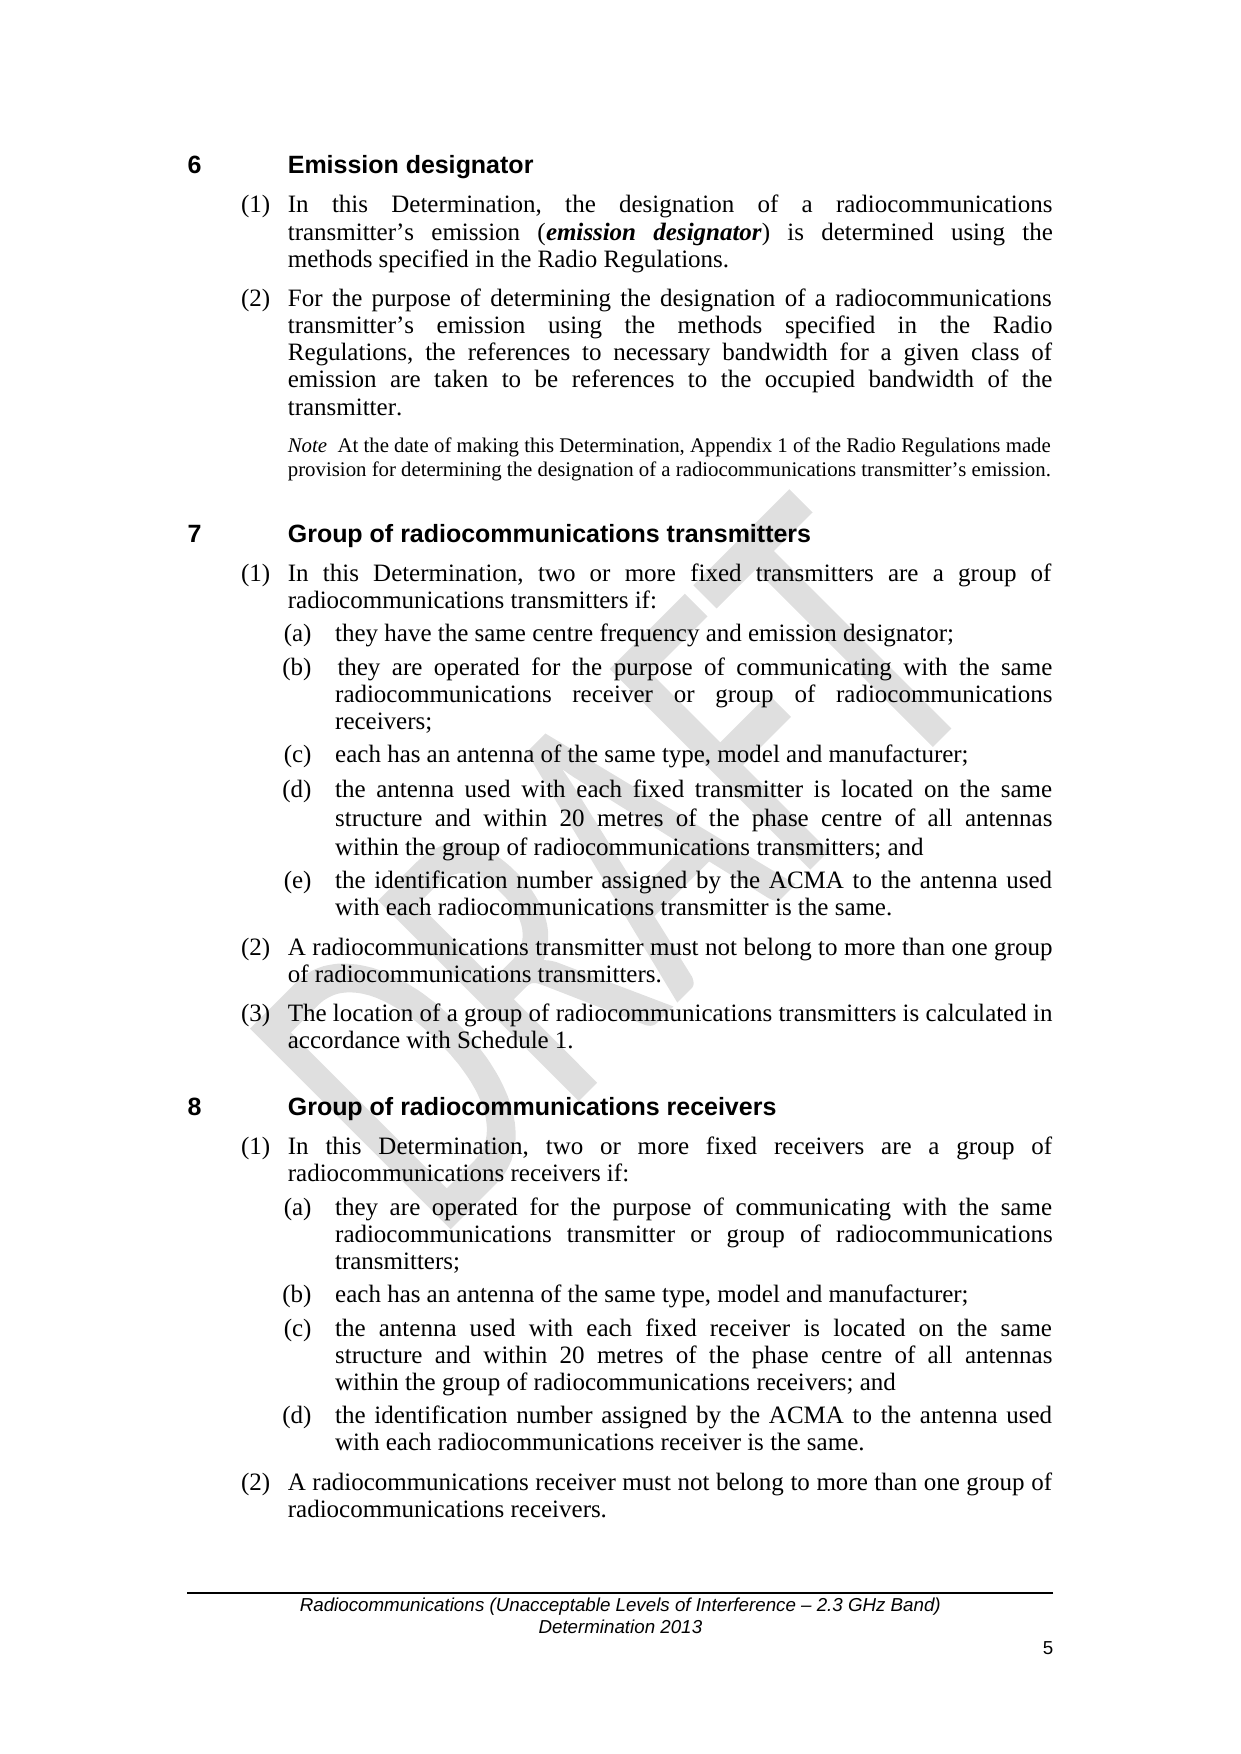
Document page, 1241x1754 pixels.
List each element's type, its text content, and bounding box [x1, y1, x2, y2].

text (2) For the purpose of determining the designation of a radiocommunications transmitter’s emission using the methods specified in the Radio Regulations, the references to necessary bandwidth for a given class of emission are taken to be references to the occupied bandwidth of the transmitter. [187, 285, 1053, 420]
text (a) they are operated for the purpose of communicating with the same radiocommunications transmitter or group of radiocommunications transmitters; [187, 1193, 1053, 1275]
text (1) In this Determination, the designation of a radiocommunications transmitter’s emission (emission designator) is determined using the methods specified in the Radio Regulations. [187, 191, 1053, 272]
text (e) the identification number assigned by the ACMA to the antenna used with each radiocommunications transmitter is the same. [187, 867, 1053, 921]
text (3) The location of a group of radiocommunications transmitters is calculated in accordance with Schedule 1. [187, 1000, 1053, 1054]
text 7 Group of radiocommunications transmitters [187, 518, 1053, 547]
text 6 Emission designator [187, 150, 1053, 179]
text (b) each has an antenna of the same type, model and manufacturer; [187, 1281, 1053, 1308]
text (d) the antenna used with each fixed transmitter is located on the same structure and within 20 metres of the phase centre of all antennas within the group of radiocommunications transmitters; and [187, 774, 1053, 861]
text (b) they are operated for the purpose of communicating with the same radiocommunications receiver or group of radiocommunications receivers; [187, 653, 1053, 735]
text (a) they have the same centre frequency and emission designator; [187, 620, 1053, 647]
text (2) A radiocommunications transmitter must not belong to more than one group of radiocommunications transmitters. [187, 933, 1053, 988]
text (d) the identification number assigned by the ACMA to the antenna used with each radiocommunications receiver is the same. [187, 1402, 1053, 1456]
text Note At the date of making this Determination, Appendix 1 of the Radio Regulations made provision for determining the designation of a radiocommunications transmitter’s emission. [288, 433, 1053, 481]
text (c) each has an antenna of the same type, model and manufacturer; [187, 741, 1053, 768]
text (c) the antenna used with each fixed receiver is located on the same structure and within 20 metres of the phase centre of all antennas within the group of radiocommunications receivers; and [187, 1314, 1053, 1396]
text (2) A radiocommunications receiver must not belong to more than one group of radiocommunications receivers. [187, 1468, 1053, 1523]
text (1) In this Determination, two or more fixed transmitters are a group of radiocommunications transmitters if: [187, 560, 1053, 614]
text (1) In this Determination, two or more fixed receivers are a group of radiocommunications receivers if: [187, 1133, 1053, 1187]
text 8 Group of radiocommunications receivers [187, 1092, 1053, 1121]
